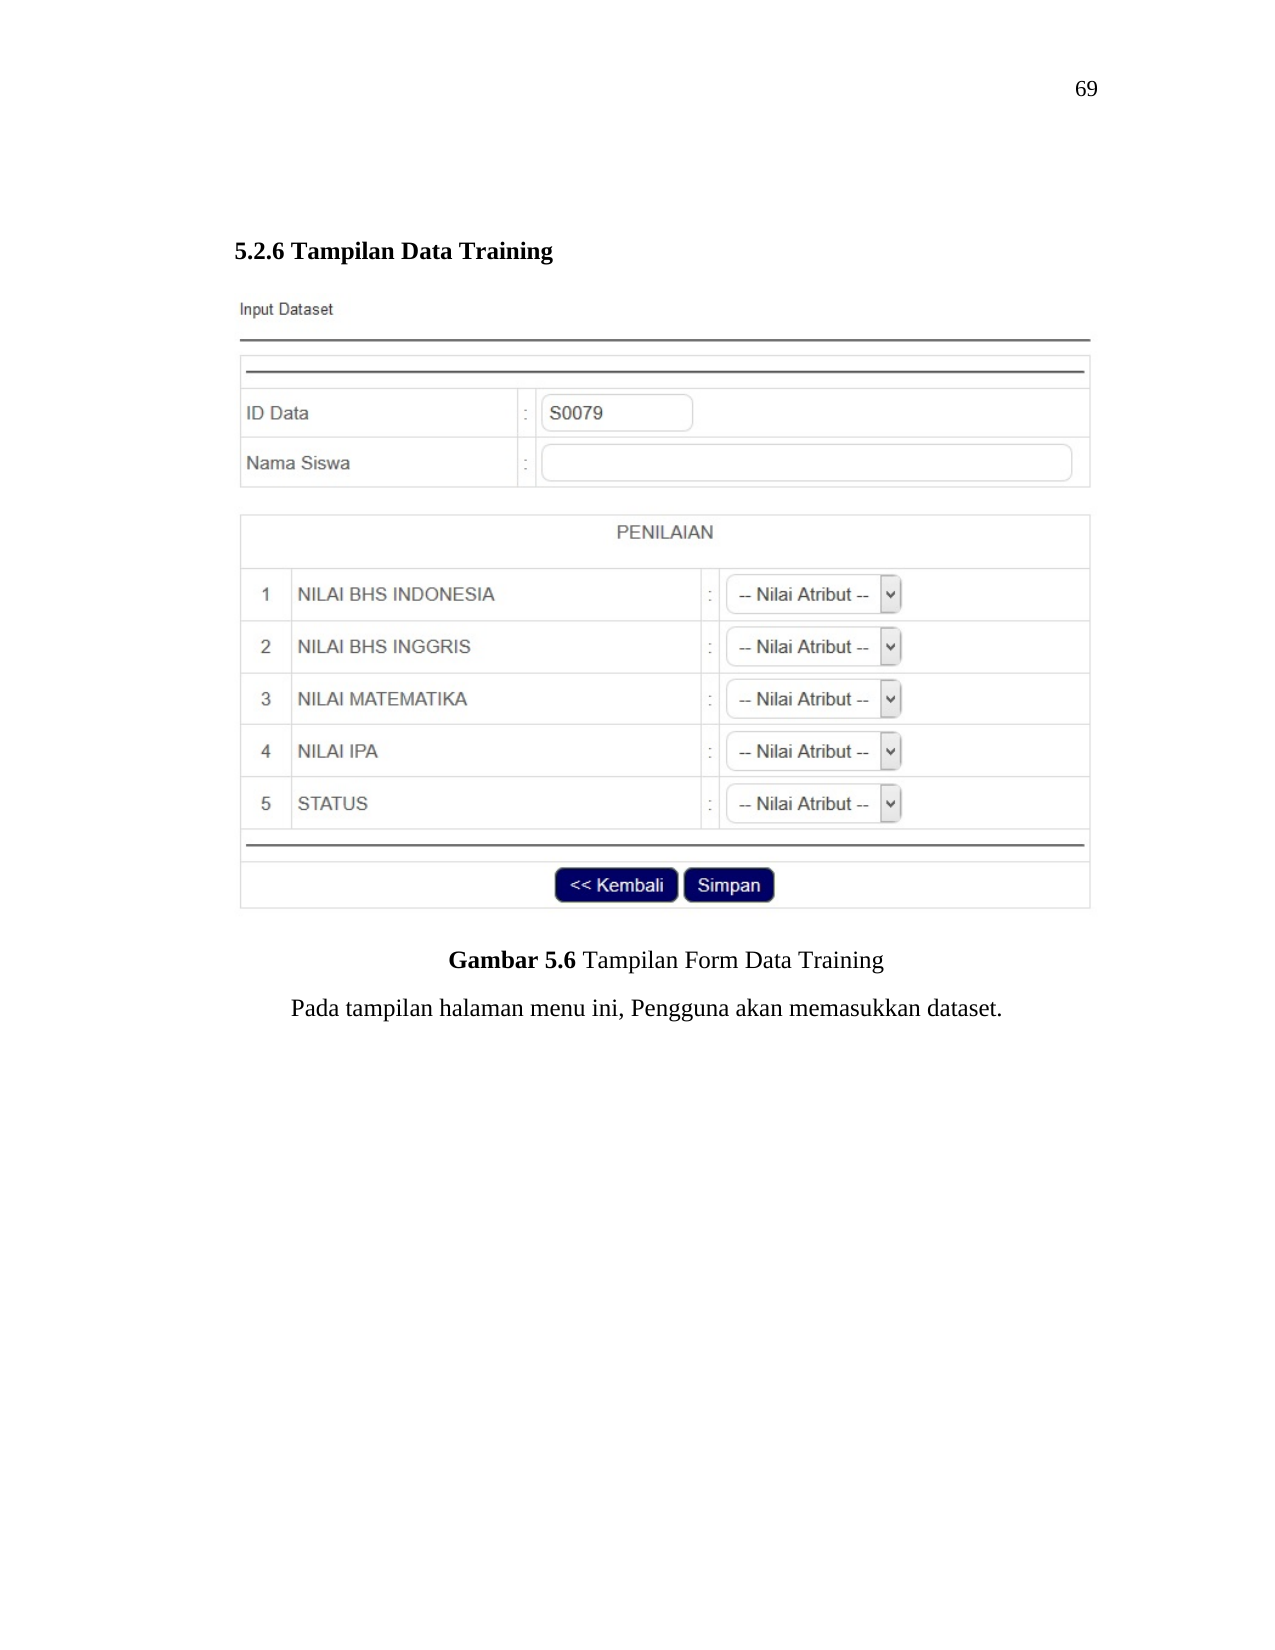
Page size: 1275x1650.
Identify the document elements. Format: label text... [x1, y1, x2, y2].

subtitle 5.2.6 Tampilan Data Training [234, 236, 1098, 265]
text Gambar 5.6 Tampilan Form Data Training [234, 945, 1098, 974]
text Pada tampilan halaman menu ini, Pengguna akan memasukkan dataset. [234, 993, 1098, 1022]
picture [234, 293, 1098, 927]
